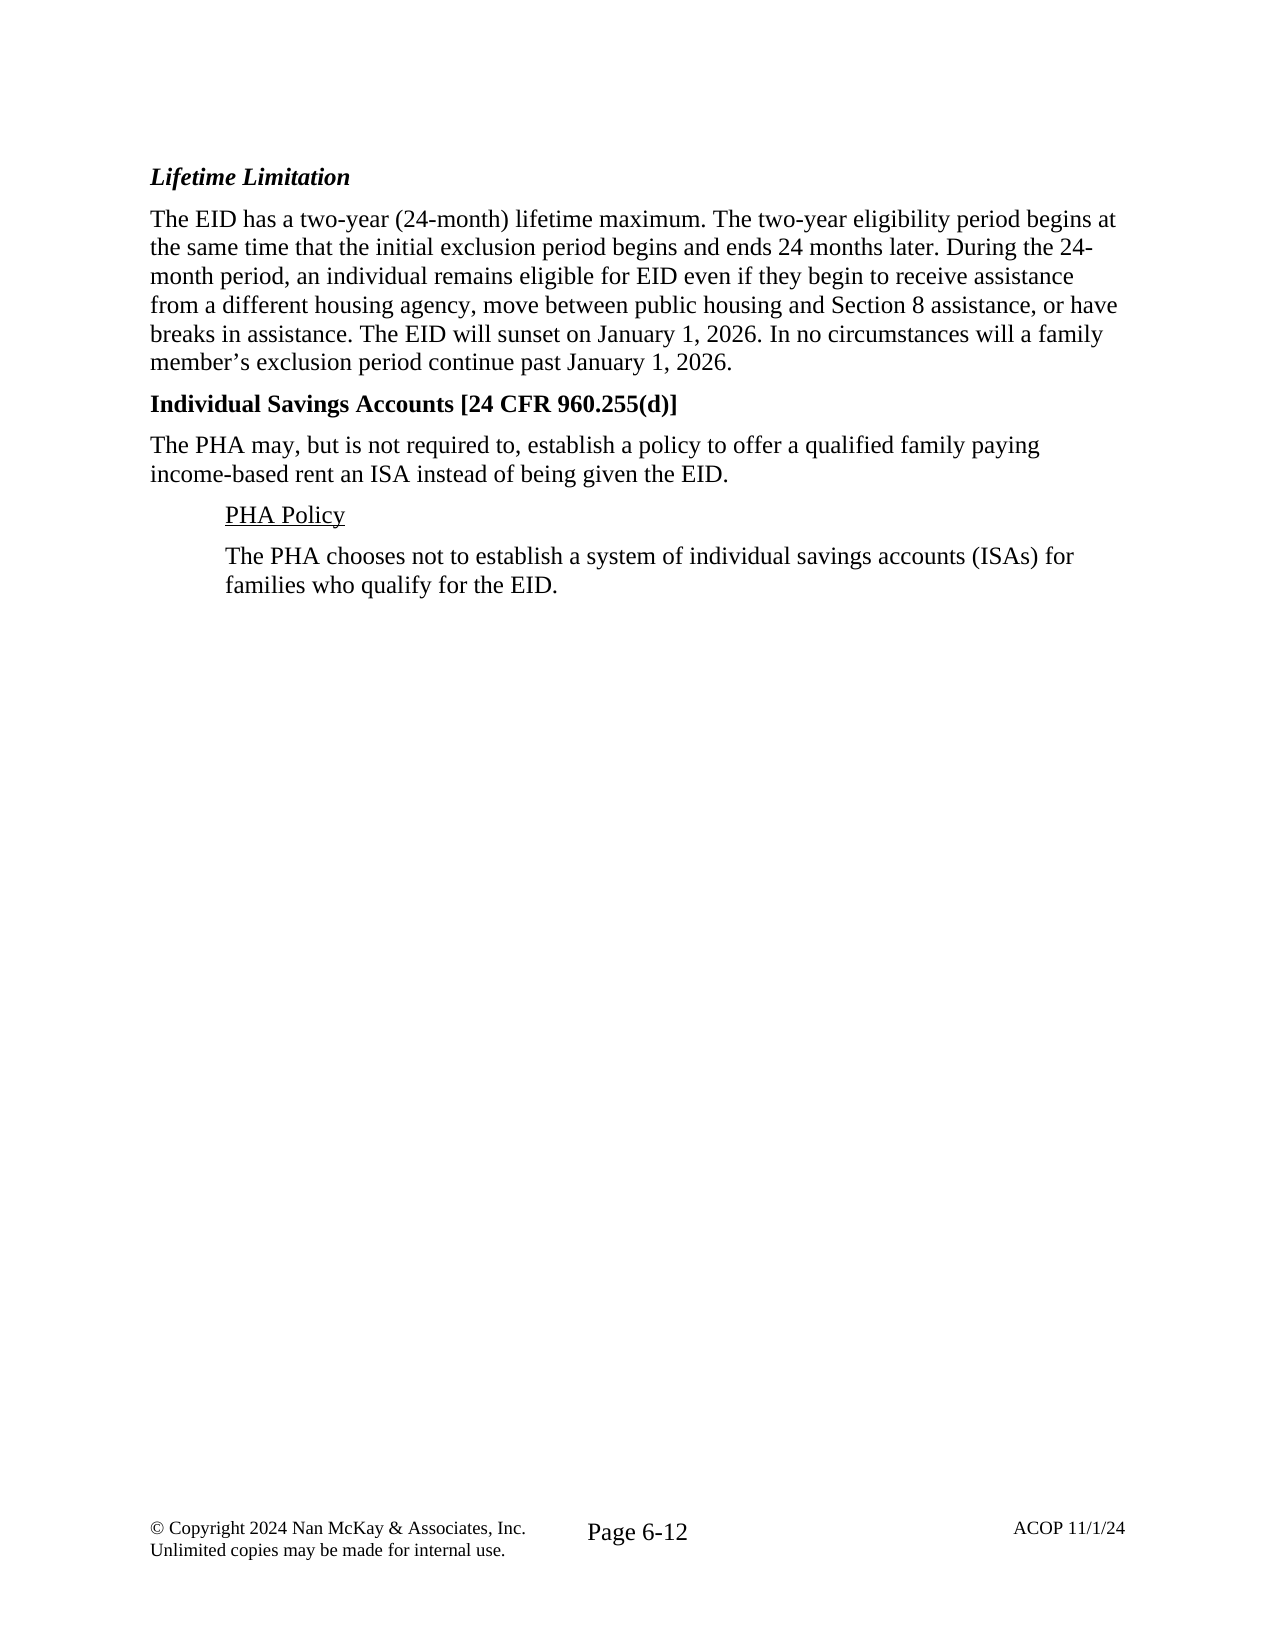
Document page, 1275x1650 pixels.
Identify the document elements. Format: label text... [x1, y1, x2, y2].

text The PHA may, but is not required to, establish a policy to offer a qualified family paying income-based rent an ISA instead of being given the EID. [150, 430, 1125, 487]
text PHA Policy [225, 500, 1125, 529]
text Lifetime Limitation [150, 162, 1125, 191]
text Individual Savings Accounts [24 CFR 960.255(d)] [150, 389, 1125, 417]
text The EID has a two-year (24-month) lifetime maximum. The two-year eligibility period begins at the same time that the initial exclusion period begins and ends 24 months later. During the 24-month period, an individual remains eligible for EID even if they begin to receive assistance from a different housing agency, move between public housing and Section 8 assistance, or have breaks in assistance. The EID will sunset on January 1, 2026. In no circumstances will a family member’s exclusion period continue past January 1, 2026. [150, 204, 1125, 376]
text The PHA chooses not to establish a system of individual savings accounts (ISAs) for families who qualify for the EID. [225, 541, 1125, 599]
